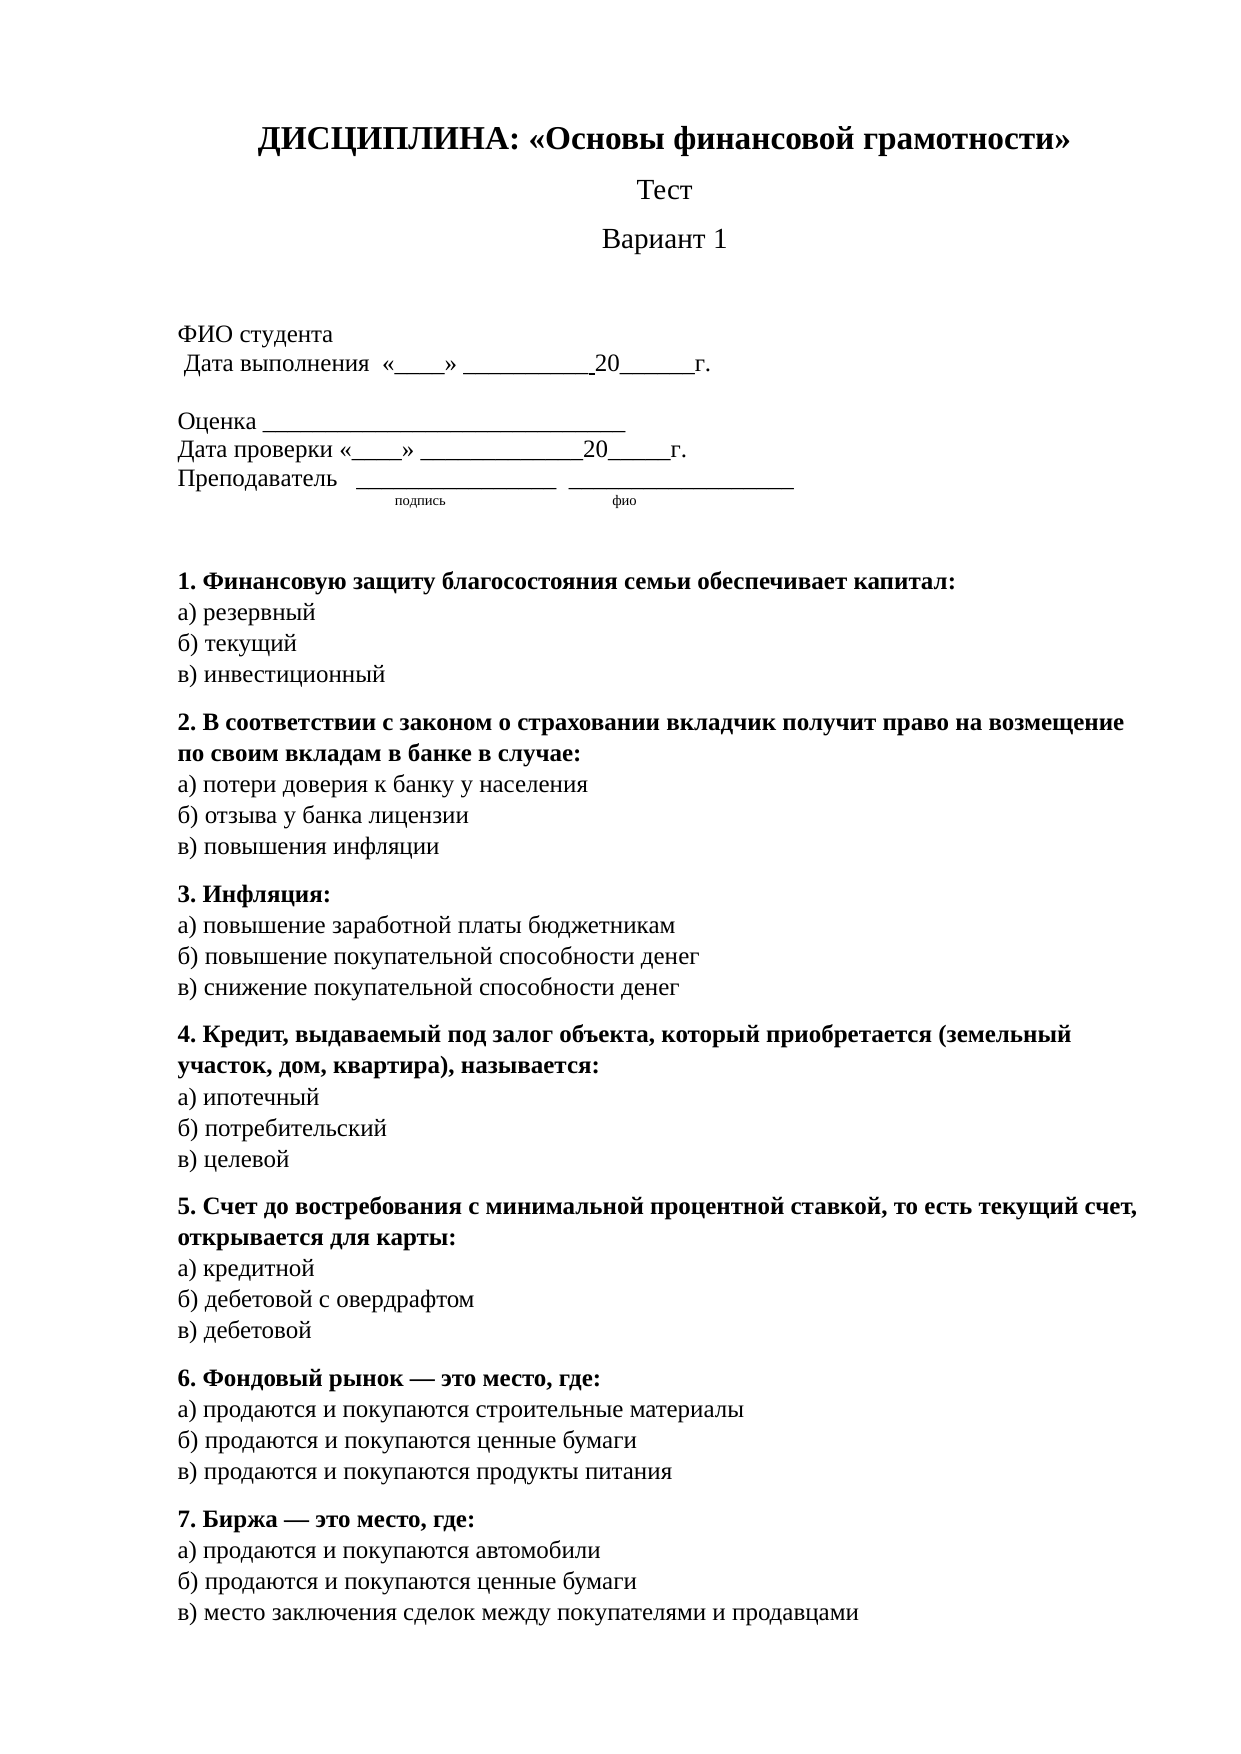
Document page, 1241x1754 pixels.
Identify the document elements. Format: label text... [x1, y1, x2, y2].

text 4. Кредит, выдаваемый под залог объекта, который приобретается (земельный участок, дом, квартира), называется: а) ипотечный б) потребительский в) целевой [177, 1019, 1152, 1172]
text ДИСЦИПЛИНА: «Основы финансовой грамотности» [177, 118, 1152, 156]
text 1. Финансовую защиту благосостояния семьи обеспечивает капитал: а) резервный б) текущий в) инвестиционный [177, 566, 1152, 688]
text 6. Фондовый рынок — это место, где: а) продаются и покупаются строительные материалы б) продаются и покупаются ценные бумаги в) продаются и покупаются продукты питания [177, 1363, 1152, 1485]
text Дата проверки «____» _____________20_____г. [177, 434, 1152, 463]
text 3. Инфляция: а) повышение заработной платы бюджетникам б) повышение покупательной способности денег в) снижение покупательной способности денег [177, 879, 1152, 1001]
text 5. Счет до востребования с минимальной процентной ставкой, то есть текущий счет, открывается для карты: а) кредитной б) дебетовой с овердрафтом в) дебетовой [177, 1191, 1152, 1344]
text подпись фио [177, 492, 1152, 521]
text Оценка _____________________________ [177, 406, 1152, 434]
text Преподаватель ________________ __________________ [177, 463, 1152, 492]
text 2. В соответствии с законом о страховании вкладчик получит право на возмещение по своим вкладам в банке в случае: а) потери доверия к банку у населения б) отзыва у банка лицензии в) повышения инфляции [177, 707, 1152, 860]
text ФИО студента [177, 319, 1152, 348]
text 7. Биржа — это место, где: а) продаются и покупаются автомобили б) продаются и покупаются ценные бумаги в) место заключения сделок между покупателями и продавцами [177, 1504, 1152, 1626]
text Дата выполнения «____» __________ 20______г. [177, 348, 1152, 377]
text Тест [177, 172, 1152, 206]
text Вариант 1 [177, 221, 1152, 255]
